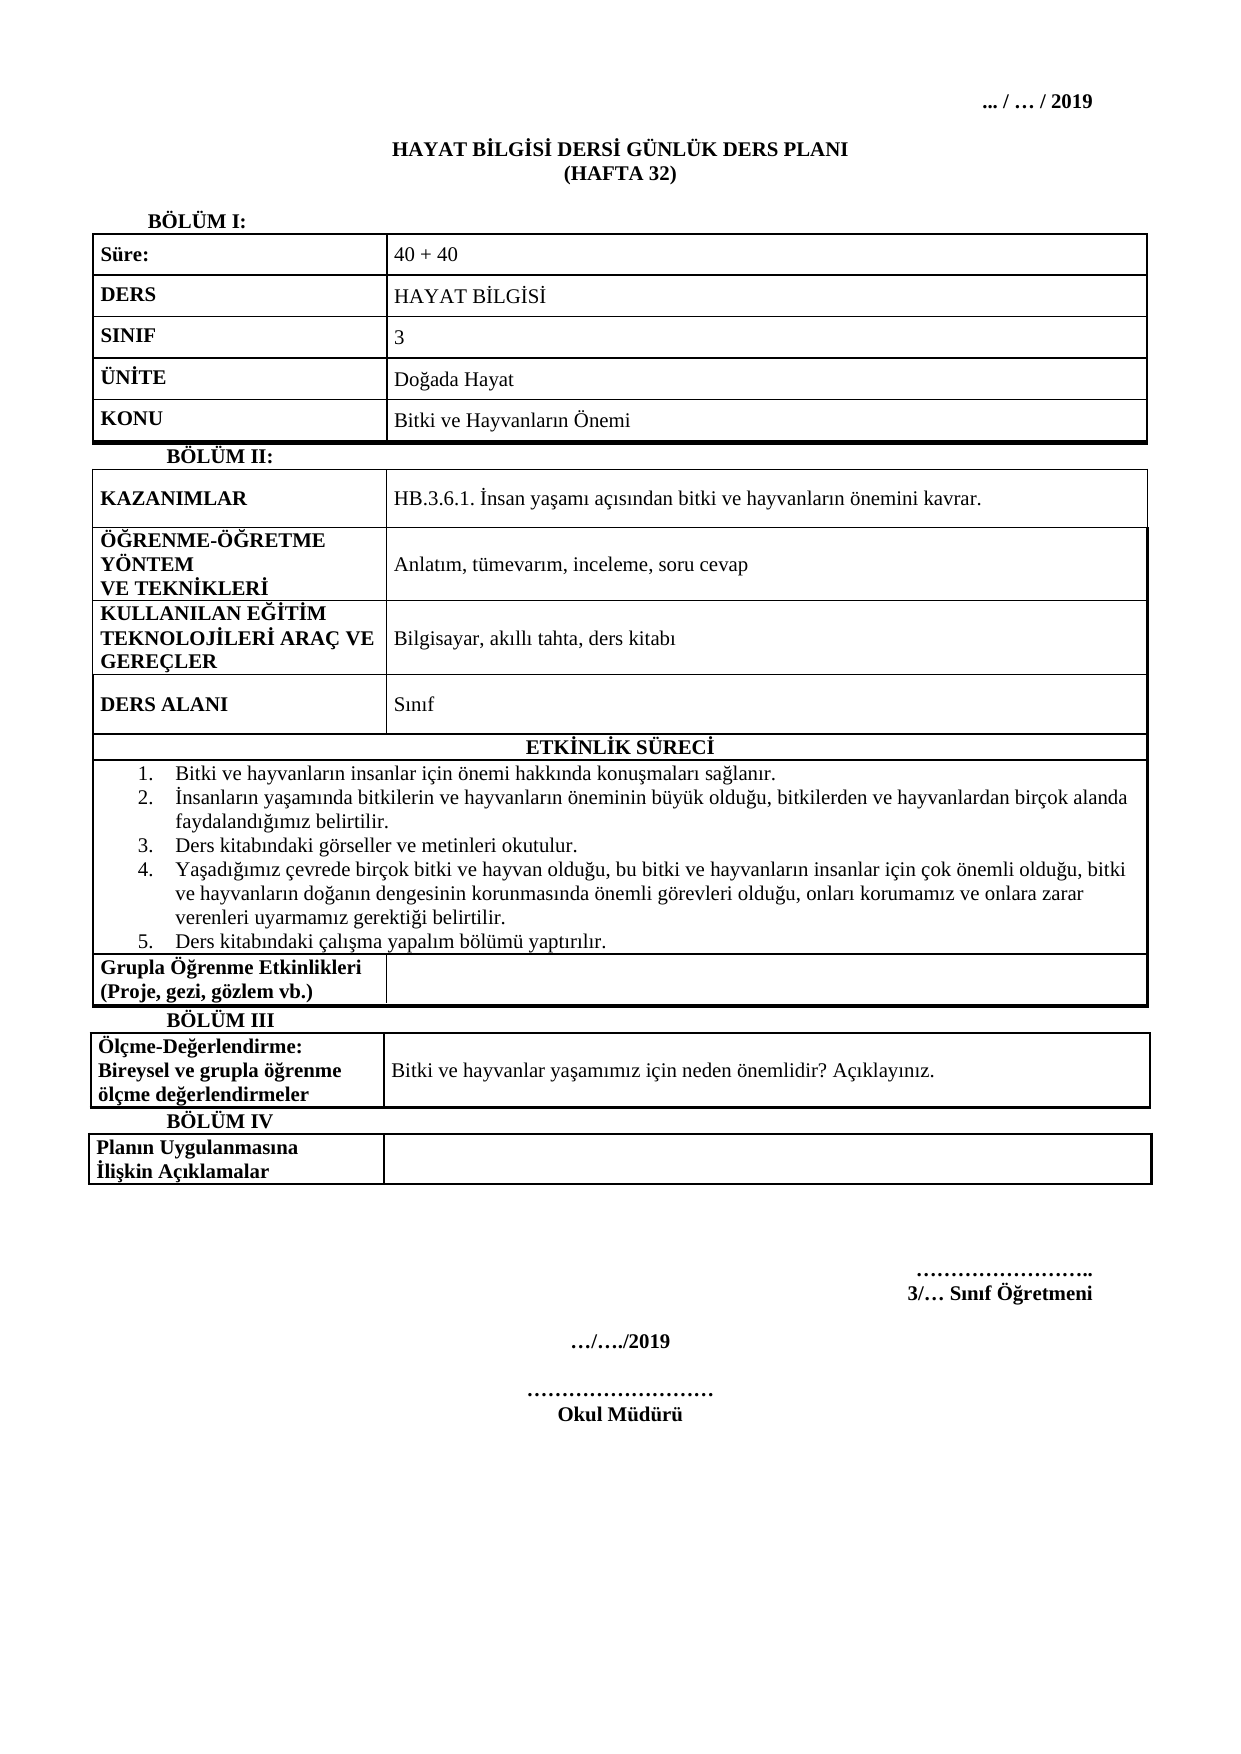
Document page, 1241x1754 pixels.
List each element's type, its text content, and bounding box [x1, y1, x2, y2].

subtitle BÖLÜM IV [148, 1109, 1092, 1133]
text 3/… Sınıf Öğretmeni [148, 1281, 1092, 1305]
text (HAFTA 32) [148, 161, 1092, 185]
text BÖLÜM I: [148, 209, 1092, 233]
table_header HB.3.6.1. İnsan yaşamı açısından bitki ve hayvanların önemini kavrar. [387, 470, 1147, 527]
table_cell 3 [388, 317, 1146, 357]
table_cell Sınıf [387, 675, 1146, 733]
table_cell ETKİNLİK SÜRECİ [94, 735, 1146, 759]
table_cell HAYAT BİLGİSİ [388, 276, 1146, 316]
table_cell Bitki ve Hayvanların Önemi [388, 400, 1146, 440]
table_cell ÜNİTE [94, 359, 386, 398]
table_cell Bilgisayar, akıllı tahta, ders kitabı [387, 601, 1146, 673]
table_cell Grupla Öğrenme Etkinlikleri (Proje, gezi, gözlem vb.) [94, 955, 386, 1003]
table_cell DERS [94, 276, 386, 316]
subtitle BÖLÜM III [148, 1008, 1092, 1032]
table_cell ÖĞRENME-ÖĞRETME YÖNTEM VE TEKNİKLERİ [93, 528, 386, 600]
table_header Planın Uygulanmasına İlişkin Açıklamalar [90, 1135, 383, 1183]
table_cell KULLANILAN EĞİTİM TEKNOLOJİLERİ ARAÇ VE GEREÇLER [93, 601, 386, 673]
text ... / … / 2019 [148, 89, 1092, 113]
table_header Bitki ve hayvanlar yaşamımız için neden önemlidir? Açıklayınız. [385, 1034, 1149, 1106]
text Okul Müdürü [148, 1401, 1092, 1426]
text …/…./2019 [148, 1329, 1092, 1353]
table_header 40 + 40 [388, 235, 1146, 274]
table_cell SINIF [94, 317, 386, 357]
table_cell Anlatım, tümevarım, inceleme, soru cevap [387, 528, 1146, 600]
text HAYAT BİLGİSİ DERSİ GÜNLÜK DERS PLANI [148, 137, 1092, 161]
table_cell Bitki ve hayvanların insanlar için önemi hakkında konuşmaları sağlanır. İnsanların yaşamında bitkilerin ve hayvanların öneminin büyük olduğu, bitkilerden ve hayvanlardan birçok alanda faydalandığımız belirtilir. Ders kitabındaki görseller ve metinleri okutulur. Yaşadığımız çevrede birçok bitki ve hayvan olduğu, bu bitki ve hayvanların insanlar için çok önemli olduğu, bitki ve hayvanların doğanın dengesinin korunmasında önemli görevleri olduğu, onları korumamız ve onlara zarar verenleri uyarmamız gerektiği belirtilir. Ders kitabındaki çalışma yapalım bölümü yaptırılır. [94, 761, 1146, 953]
table_cell Doğada Hayat [388, 359, 1146, 398]
table_cell KONU [94, 400, 386, 440]
text BÖLÜM II: [148, 445, 1092, 468]
text ……………………… [148, 1377, 1092, 1401]
table_header Ölçme-Değerlendirme: Bireysel ve grupla öğrenme ölçme değerlendirmeler [92, 1034, 383, 1106]
table_cell [387, 955, 1146, 1003]
table_header KAZANIMLAR [93, 470, 386, 527]
table_cell DERS ALANI [94, 675, 386, 733]
table_header [385, 1135, 1150, 1183]
table_header Süre: [94, 235, 386, 274]
text …………………….. [148, 1257, 1092, 1281]
